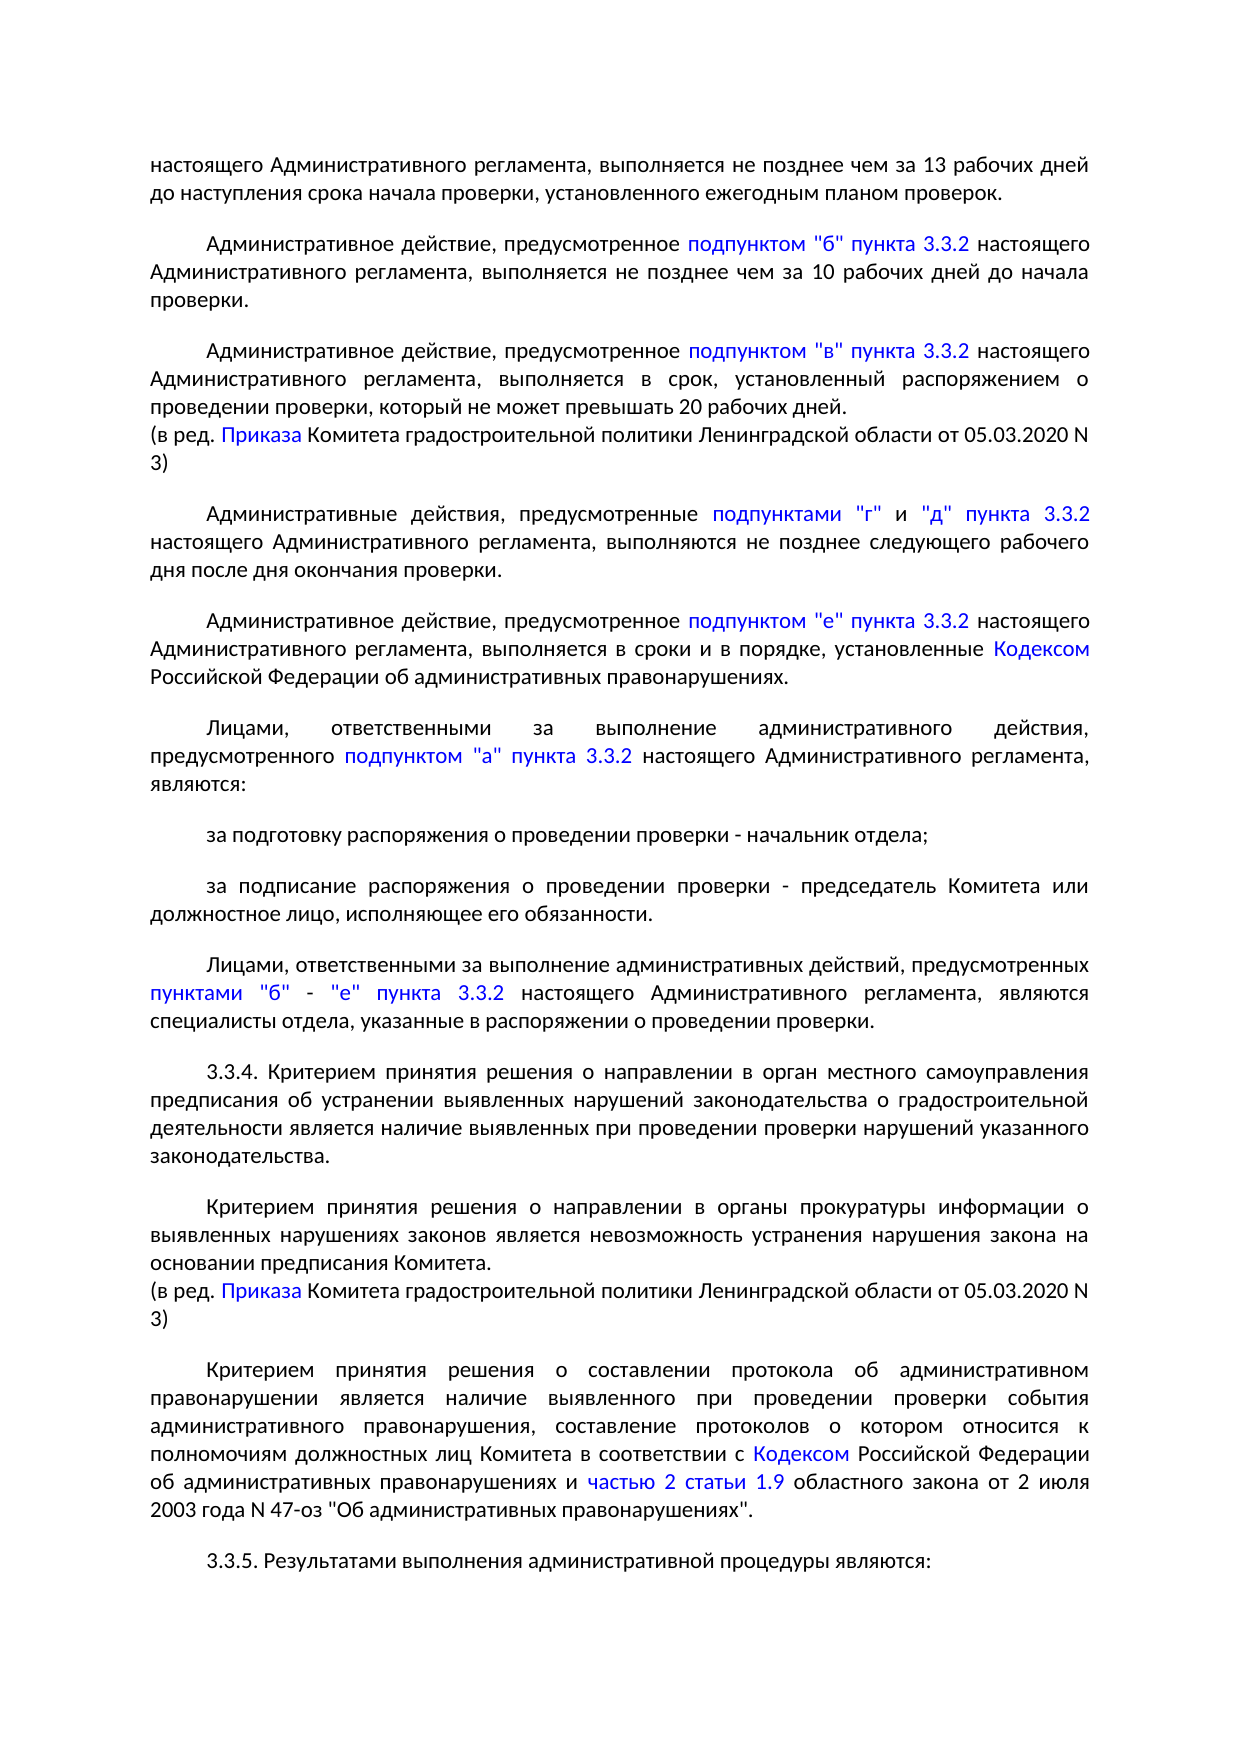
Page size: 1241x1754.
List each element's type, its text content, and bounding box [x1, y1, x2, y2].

text Лицами, ответственными за выполнение административных действий, предусмотренных пунктами "б" - "е" пункта 3.3.2 настоящего Административного регламента, являются специалисты отдела, указанные в распоряжении о проведении проверки. [150, 950, 1090, 1034]
text Административное действие, предусмотренное подпунктом "е" пункта 3.3.2 настоящего Административного регламента, выполняется в сроки и в порядке, установленные Кодексом Российской Федерации об административных правонарушениях. [150, 606, 1090, 690]
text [150, 150, 1090, 206]
text (в ред. Приказа Комитета градостроительной политики Ленинградской области от 05.03.2020 N 3) [150, 420, 1090, 476]
text Административное действие, предусмотренное подпунктом "б" пункта 3.3.2 настоящего Административного регламента, выполняется не позднее чем за 10 рабочих дней до начала проверки. [150, 229, 1090, 313]
text Критерием принятия решения о составлении протокола об административном правонарушении является наличие выявленного при проведении проверки события административного правонарушения, составление протоколов о котором относится к полномочиям должностных лиц Комитета в соответствии с Кодексом Российской Федерации об административных правонарушениях и частью 2 статьи 1.9 областного закона от 2 июля 2003 года N 47-оз "Об административных правонарушениях". [150, 1355, 1090, 1523]
text Критерием принятия решения о направлении в органы прокуратуры информации о выявленных нарушениях законов является невозможность устранения нарушения закона на основании предписания Комитета. [150, 1192, 1090, 1276]
text Административные действия, предусмотренные подпунктами "г" и "д" пункта 3.3.2 настоящего Административного регламента, выполняются не позднее следующего рабочего дня после дня окончания проверки. [150, 499, 1090, 583]
text (в ред. Приказа Комитета градостроительной политики Ленинградской области от 05.03.2020 N 3) [150, 1276, 1090, 1332]
text за подготовку распоряжения о проведении проверки - начальник отдела; [150, 820, 1090, 848]
text за подписание распоряжения о проведении проверки - председатель Комитета или должностное лицо, исполняющее его обязанности. [150, 871, 1090, 927]
text Административное действие, предусмотренное подпунктом "в" пункта 3.3.2 настоящего Административного регламента, выполняется в срок, установленный распоряжением о проведении проверки, который не может превышать 20 рабочих дней. [150, 336, 1090, 420]
text Лицами, ответственными за выполнение административного действия, предусмотренного подпунктом "а" пункта 3.3.2 настоящего Административного регламента, являются: [150, 713, 1090, 797]
text 3.3.4. Критерием принятия решения о направлении в орган местного самоуправления предписания об устранении выявленных нарушений законодательства о градостроительной деятельности является наличие выявленных при проведении проверки нарушений указанного законодательства. [150, 1057, 1090, 1169]
text 3.3.5. Результатами выполнения административной процедуры являются: [150, 1546, 1090, 1574]
